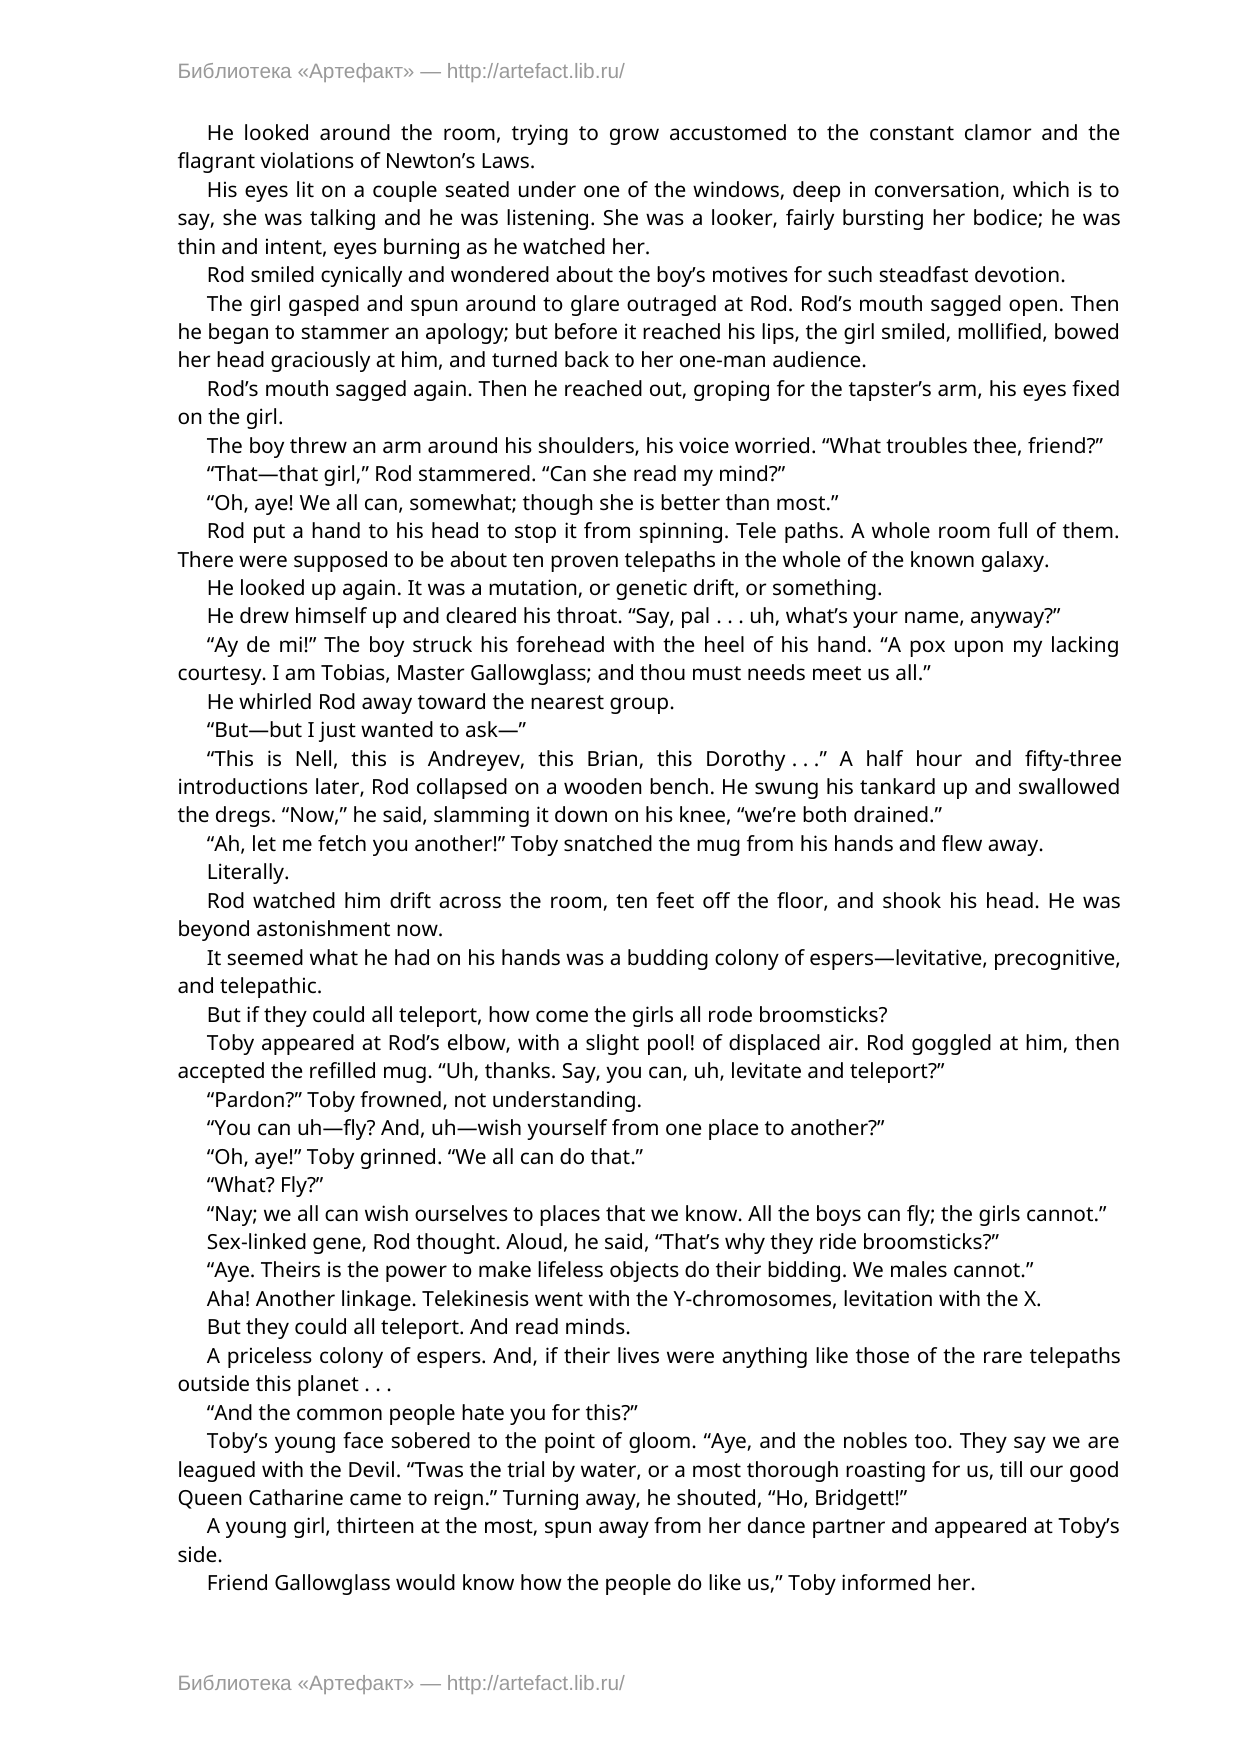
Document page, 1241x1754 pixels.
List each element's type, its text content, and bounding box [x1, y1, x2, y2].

text Literally. [177, 857, 1122, 886]
text But they could all teleport. And read minds. [177, 1312, 1122, 1341]
text “Nay; we all can wish ourselves to places that we know. All the boys can fly; the girls cannot.” [177, 1199, 1122, 1227]
text The boy threw an arm around his shoulders, his voice worried. “What troubles thee, friend?” [177, 431, 1122, 459]
text “That—that girl,” Rod stammered. “Can she read my mind?” [177, 459, 1122, 488]
text “Aye. Theirs is the power to make lifeless objects do their bidding. We males cannot.” [177, 1256, 1122, 1284]
text It seemed what he had on his hands was a budding colony of espers—levitative, precognitive, and telepathic. [177, 943, 1122, 1000]
text “Oh, aye!” Toby grinned. “We all can do that.” [177, 1142, 1122, 1170]
text “This is Nell, this is Andreyev, this Brian, this Dorothy . . .” A half hour and fifty-three introductions later, Rod collapsed on a wooden bench. He swung his tankard up and swallowed the dregs. “Now,” he said, slamming it down on his knee, “we’re both drained.” [177, 744, 1122, 829]
text “You can uh—fly? And, uh—wish yourself from one place to another?” [177, 1113, 1122, 1142]
text Rod smiled cynically and wondered about the boy’s motives for such steadfast devotion. [177, 260, 1122, 289]
text Friend Gallowglass would know how the people do like us,” Toby informed her. [177, 1568, 1122, 1597]
text Aha! Another linkage. Telekinesis went with the Y-chromosomes, levitation with the X. [177, 1284, 1122, 1312]
text Toby’s young face sobered to the point of gloom. “Aye, and the nobles too. They say we are leagued with the Devil. “Twas the trial by water, or a most thorough roasting for us, till our good Queen Catharine came to reign.” Turning away, he shouted, “Ho, Bridgett!” [177, 1426, 1122, 1512]
text “What? Fly?” [177, 1170, 1122, 1199]
text The girl gasped and spun around to glare outraged at Rod. Rod’s mouth sagged open. Then he began to stammer an apology; but before it reached his lips, the girl smiled, mollified, bowed her head graciously at him, and turned back to her one-man audience. [177, 289, 1122, 374]
text A young girl, thirteen at the most, spun away from her dance partner and appeared at Toby’s side. [177, 1512, 1122, 1568]
text “And the common people hate you for this?” [177, 1398, 1122, 1426]
text Toby appeared at Rod’s elbow, with a slight pool! of displaced air. Rod goggled at him, then accepted the refilled mug. “Uh, thanks. Say, you can, uh, levitate and teleport?” [177, 1028, 1122, 1085]
text He looked up again. It was a mutation, or genetic drift, or something. [177, 573, 1122, 602]
text He looked around the room, trying to grow accustomed to the constant clamor and the flagrant violations of Newton’s Laws. [177, 118, 1122, 175]
text Rod put a hand to his head to stop it from spinning. Tele paths. A whole room full of them. There were supposed to be about ten proven telepaths in the whole of the known galaxy. [177, 516, 1122, 573]
text “But—but I just wanted to ask—” [177, 715, 1122, 744]
text “Ay de mi!” The boy struck his forehead with the heel of his hand. “A pox upon my lacking courtesy. I am Tobias, Master Gallowglass; and thou must needs meet us all.” [177, 630, 1122, 687]
text “Ah, let me fetch you another!” Toby snatched the mug from his hands and flew away. [177, 829, 1122, 857]
text But if they could all teleport, how come the girls all rode broomsticks? [177, 1000, 1122, 1028]
text “Oh, aye! We all can, somewhat; though she is better than most.” [177, 488, 1122, 516]
text “Pardon?” Toby frowned, not understanding. [177, 1085, 1122, 1113]
text Sex-linked gene, Rod thought. Aloud, he said, “That’s why they ride broomsticks?” [177, 1227, 1122, 1256]
text He drew himself up and cleared his throat. “Say, pal . . . uh, what’s your name, anyway?” [177, 602, 1122, 630]
text A priceless colony of espers. And, if their lives were anything like those of the rare telepaths outside this planet . . . [177, 1341, 1122, 1398]
text Rod’s mouth sagged again. Then he reached out, groping for the tapster’s arm, his eyes fixed on the girl. [177, 374, 1122, 431]
text His eyes lit on a couple seated under one of the windows, deep in conversation, which is to say, she was talking and he was listening. She was a looker, fairly bursting her bodice; he was thin and intent, eyes burning as he watched her. [177, 175, 1122, 260]
text He whirled Rod away toward the nearest group. [177, 687, 1122, 715]
text Rod watched him drift across the room, ten feet off the floor, and shook his head. He was beyond astonishment now. [177, 886, 1122, 943]
